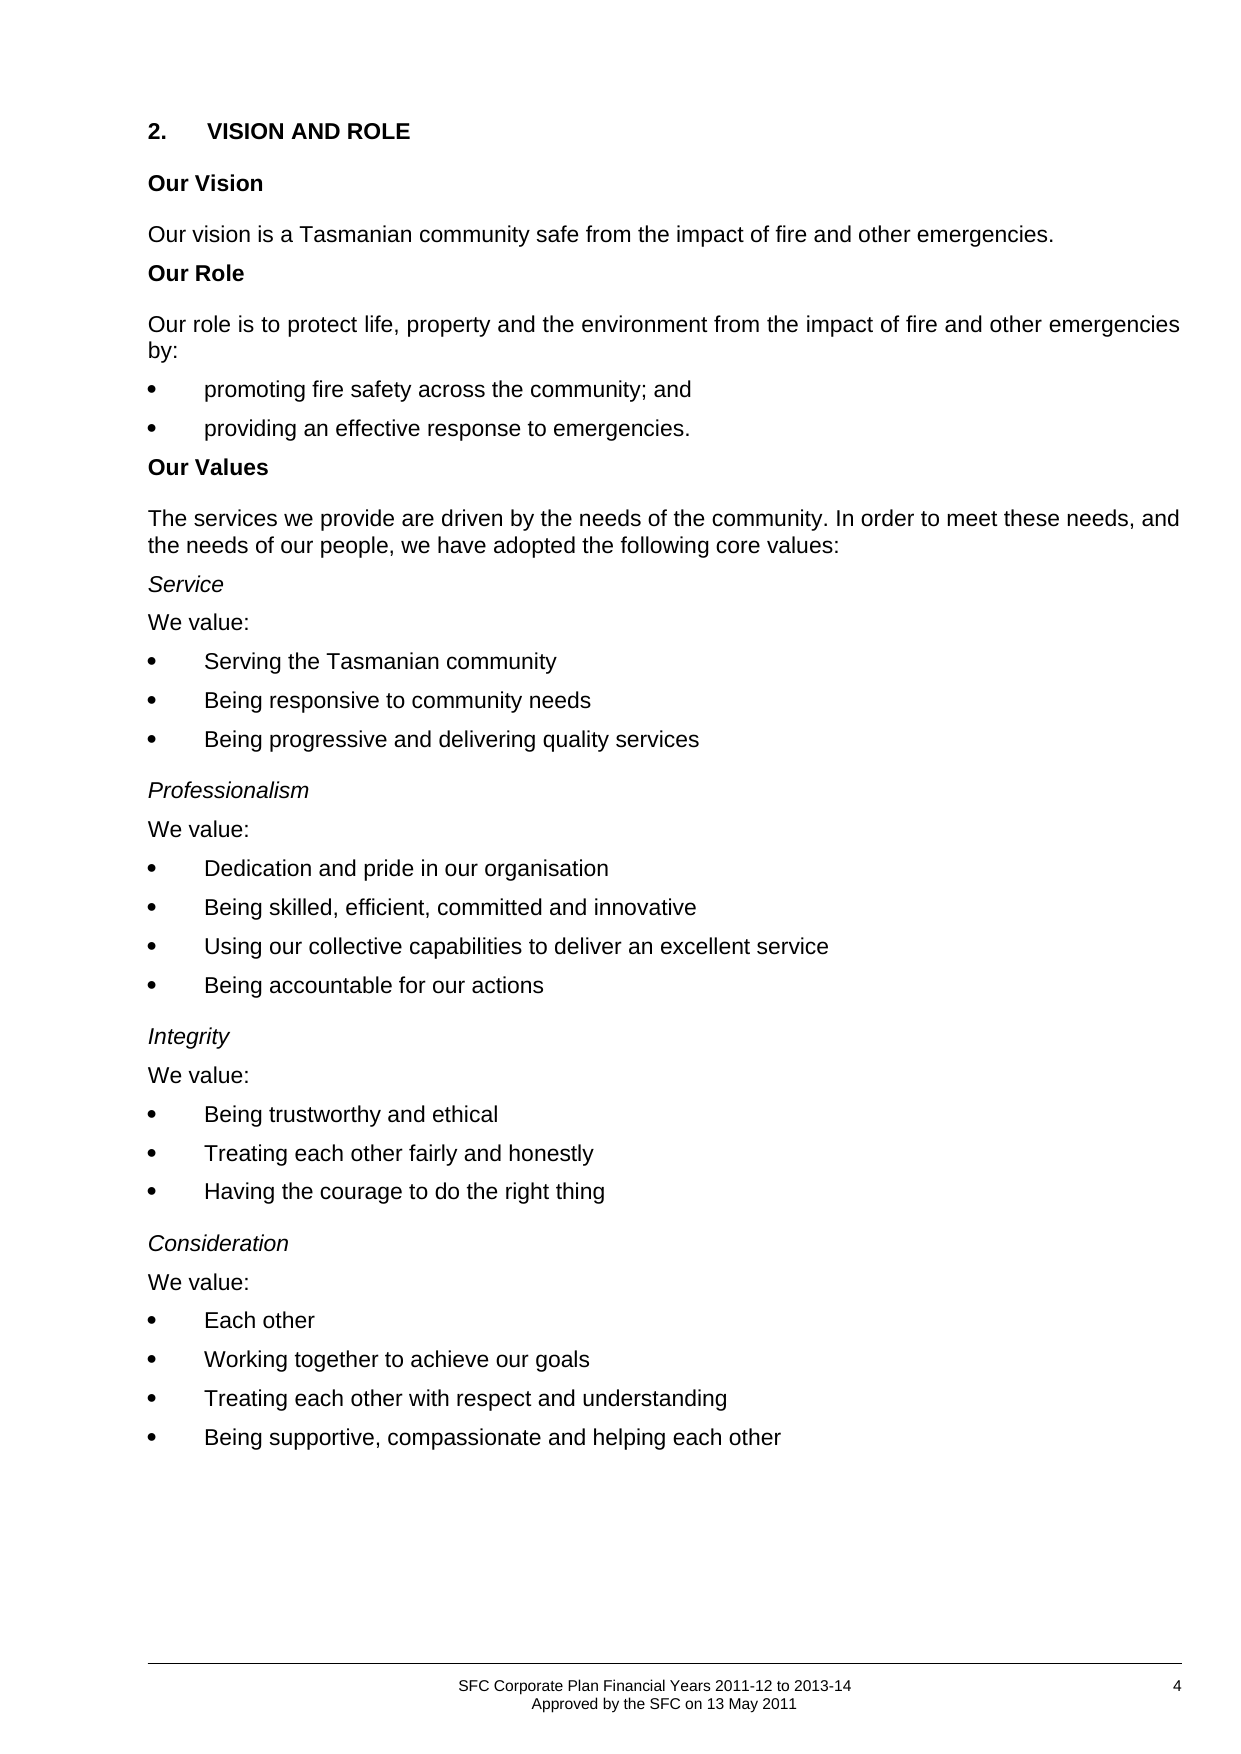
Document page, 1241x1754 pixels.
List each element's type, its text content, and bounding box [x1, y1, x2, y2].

text Our vision is a Tasmanian community safe from the impact of fire and other emergencies. [148, 221, 1181, 247]
list Treating each other fairly and honestly [148, 1139, 1181, 1166]
list Being accountable for our actions [148, 972, 1181, 998]
text We value: [148, 609, 1181, 636]
list Being skilled, efficient, committed and innovative [148, 894, 1181, 920]
subtitle 2. VISION ROLE [148, 118, 1181, 144]
text The services we provide are driven by the needs of the community. In order to meet these needs, and the needs of our people, we have adopted the following core values: [148, 505, 1181, 558]
list Using our collective capabilities to deliver an excellent service [148, 933, 1181, 959]
text Our role is to protect life, property and the environment from the impact of fire and other emergencies by: [148, 311, 1181, 364]
list providing an effective response to emergencies. [148, 415, 1181, 441]
list Each other [148, 1307, 1181, 1334]
text Service [148, 571, 1181, 597]
list Being trustworthy and ethical [148, 1101, 1181, 1127]
list Having the courage to do the right thing [148, 1178, 1181, 1205]
text We value: [148, 1062, 1181, 1088]
list Dedication and pride in our organisation [148, 855, 1181, 881]
list Working together to achieve our goals [148, 1346, 1181, 1373]
text Our Values [148, 454, 1181, 480]
text Our Role [148, 260, 1181, 286]
list Being responsive to community needs [148, 687, 1181, 713]
list promoting fire safety across the community; and [148, 376, 1181, 403]
subtitle Our Vision [148, 169, 1181, 196]
list Treating each other with respect and understanding [148, 1385, 1181, 1411]
list Serving the Tasmanian community [148, 648, 1181, 674]
list Being supportive, compassionate and helping each other [148, 1424, 1181, 1450]
text We value: [148, 816, 1181, 842]
text Consideration [148, 1230, 1181, 1256]
text We value: [148, 1268, 1181, 1295]
text Professionalism [148, 777, 1181, 804]
list Being progressive and delivering quality services [148, 726, 1181, 752]
text Integrity [148, 1023, 1181, 1049]
